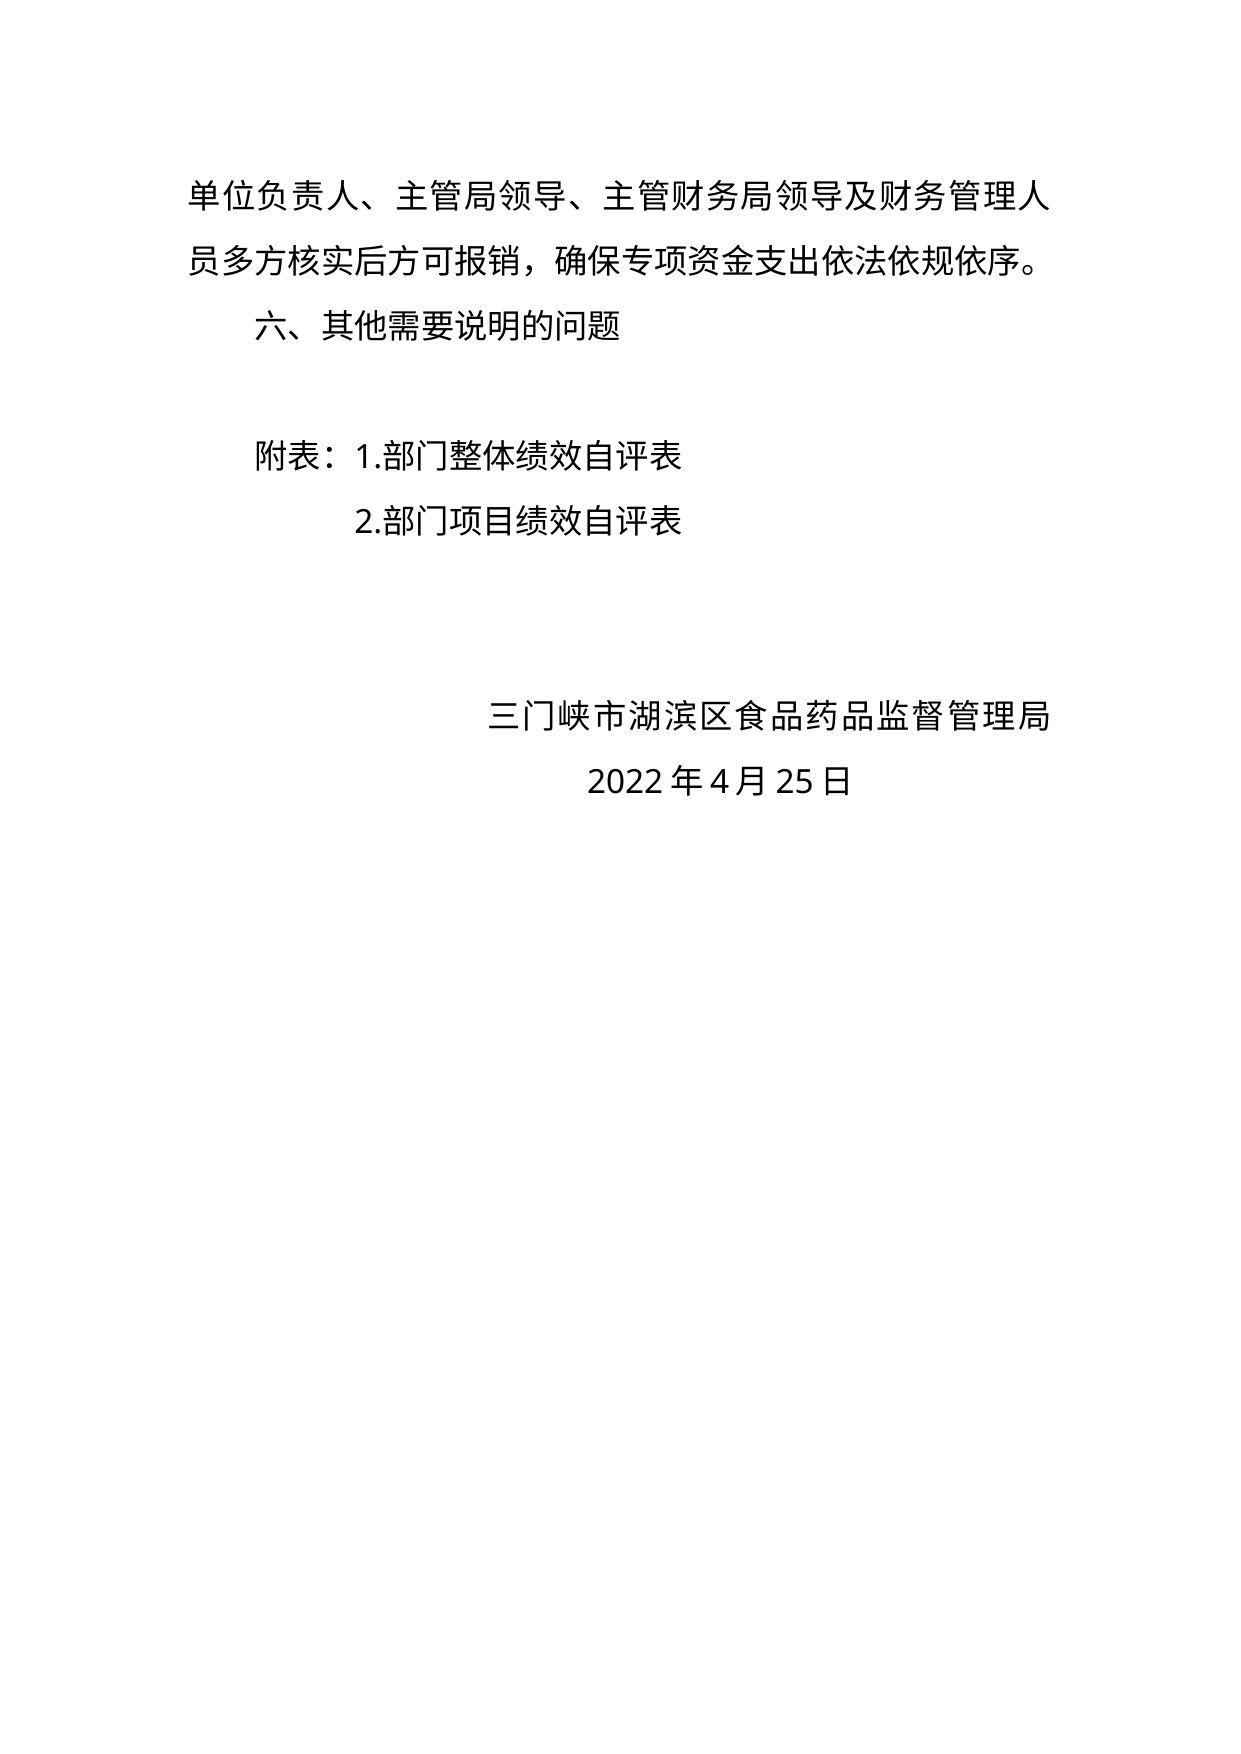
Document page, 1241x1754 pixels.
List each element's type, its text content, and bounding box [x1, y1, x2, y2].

text 六、其他需要说明的问题 [187, 292, 1053, 357]
text 2.部门项目绩效自评表 [187, 487, 1053, 552]
text 三门峡市湖滨区食品药品监督管理局2022年4月25日 [487, 682, 1053, 812]
text 附表：1.部门整体绩效自评表 [187, 422, 1053, 487]
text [187, 162, 1053, 292]
